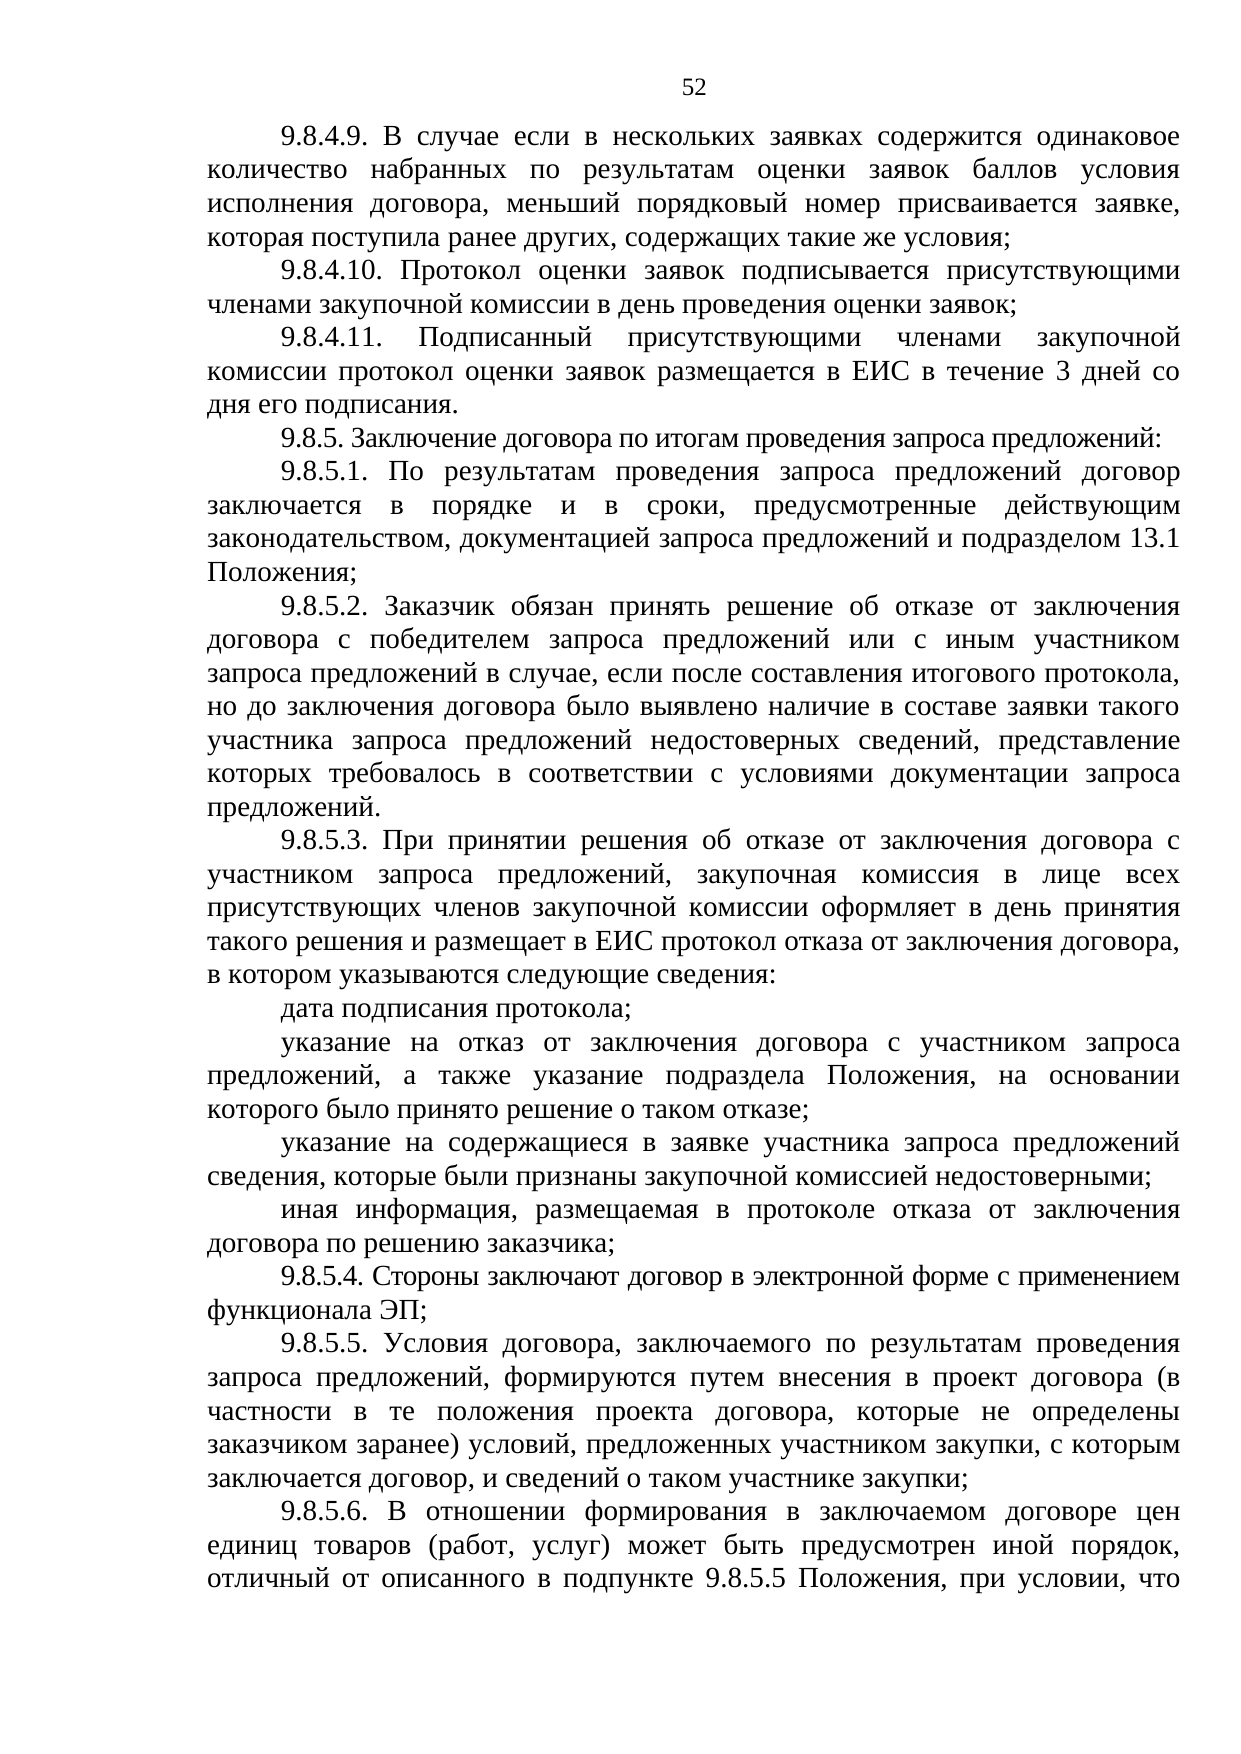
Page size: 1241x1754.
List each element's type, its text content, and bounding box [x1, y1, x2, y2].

subtitle 9.8.5. Заключение договора по итогам проведения запроса предложений: [207, 420, 1181, 453]
text дата подписания протокола; [207, 990, 1181, 1024]
text иная информация, размещаемая в протоколе отказа от заключения договора по решению заказчика; [207, 1191, 1181, 1258]
text 9.8.5.1. По результатам проведения запроса предложений договор заключается в порядке и в сроки, предусмотренные действующим законодательством, документацией запроса предложений и подразделом 13.1 Положения; [207, 453, 1181, 588]
text 9.8.5.5. Условия договора, заключаемого по результатам проведения запроса предложений, формируются путем внесения в проект договора (в частности в те положения проекта договора, которые не определены заказчиком заранее) условий, предложенных участником закупки, с которым заключается договор, и сведений о таком участнике закупки; [207, 1326, 1181, 1493]
text 9.8.4.10. Протокол оценки заявок подписывается присутствующими членами закупочной комиссии в день проведения оценки заявок; [207, 252, 1181, 319]
text указание на содержащиеся в заявке участника запроса предложений сведения, которые были признаны закупочной комиссией недостоверными; [207, 1124, 1181, 1191]
text указание на отказ от заключения договора с участником запроса предложений, а также указание подраздела Положения, на основании которого было принято решение о таком отказе; [207, 1024, 1181, 1124]
text 9.8.5.2. Заказчик обязан принять решение об отказе от заключения договора с победителем запроса предложений или с иным участником запроса предложений в случае, если после составления итогового протокола, но до заключения договора было выявлено наличие в составе заявки такого участника запроса предложений недостоверных сведений, представление которых требовалось в соответствии с условиями документации запроса предложений. [207, 588, 1181, 822]
text 9.8.5.3. При принятии решения об отказе от заключения договора с участником запроса предложений, закупочная комиссия в лице всех присутствующих членов закупочной комиссии оформляет в день принятия такого решения и размещает в ЕИС протокол отказа от заключения договора, в котором указываются следующие сведения: [207, 822, 1181, 990]
text 9.8.5.4. Стороны заключают договор в электронной форме с применением функционала ЭП; [207, 1258, 1181, 1326]
text 9.8.4.9. В случае если в нескольких заявках содержится одинаковое количество набранных по результатам оценки заявок баллов условия исполнения договора, меньший порядковый номер присваивается заявке, которая поступила ранее других, содержащих такие же условия; [207, 118, 1181, 252]
text 9.8.4.11. Подписанный присутствующими членами закупочной комиссии протокол оценки заявок размещается в ЕИС в течение 3 дней со дня его подписания. [207, 319, 1181, 420]
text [207, 1493, 1181, 1594]
